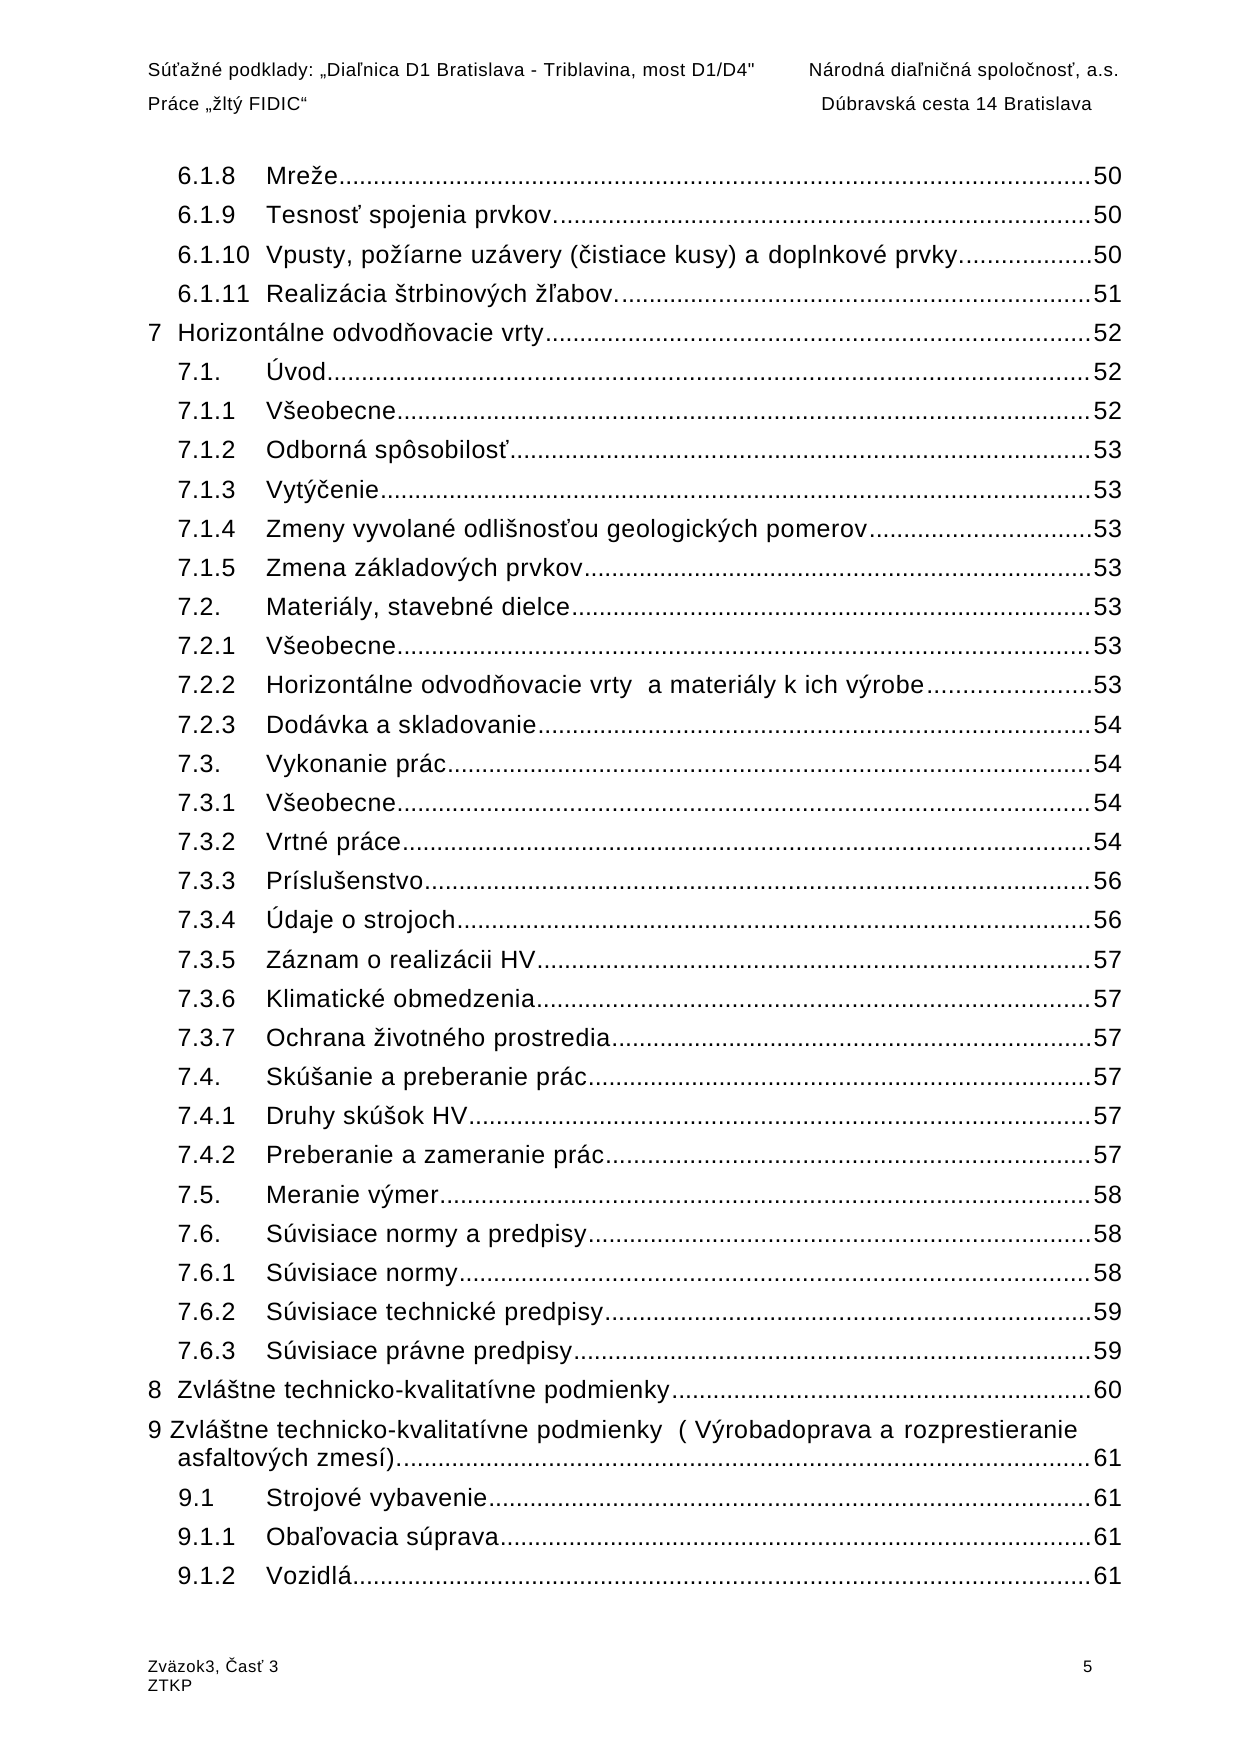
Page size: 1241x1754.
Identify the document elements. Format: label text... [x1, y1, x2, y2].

text 7.6.1 Súvisiace normy 58 [177, 1258, 1078, 1287]
text 9.1.1 Obaľovacia súprava 61 [177, 1522, 1078, 1550]
text 7.1.1 Všeobecne 52 [177, 396, 1078, 425]
text 6.1.11 Realizácia štrbinových žľabov. 51 [177, 279, 1078, 307]
text 7.4. Skúšanie a preberanie prác 57 [177, 1062, 1078, 1091]
text 7.5. Meranie výmer 58 [177, 1179, 1078, 1208]
text 8 Zvláštne technicko-kvalitatívne podmienky 60 [148, 1375, 1078, 1404]
text 7.1.2 Odborná spôsobilosť 53 [177, 435, 1078, 464]
text 7.6.3 Súvisiace právne predpisy 59 [177, 1336, 1078, 1365]
text 7.2. Materiály, stavebné dielce 53 [177, 592, 1078, 621]
text 6.1.10 Vpusty, požíarne uzávery (čistiace kusy) a doplnkové prvky. 50 [177, 239, 1078, 268]
text 7.3.2 Vrtné práce 54 [177, 827, 1078, 856]
text 7.3.1 Všeobecne 54 [177, 788, 1078, 817]
text 7.1.3 Vytýčenie 53 [177, 474, 1078, 503]
text 7.2.3 Dodávka a skladovanie 54 [177, 709, 1078, 738]
text 7.3.3 Príslušenstvo 56 [177, 866, 1078, 895]
text 7 Horizontálne odvodňovacie vrty 52 [148, 318, 1078, 347]
text 7.1. Úvod 52 [177, 357, 1078, 386]
text 7.3.5 Záznam o realizácii HV 57 [177, 944, 1078, 973]
text 7.4.2 Preberanie a zameranie prác 57 [177, 1140, 1078, 1169]
text 7.6.2 Súvisiace technické predpisy 59 [177, 1297, 1078, 1326]
text 6.1.9 Tesnosť spojenia prvkov. 50 [177, 200, 1078, 229]
text 9 Zvláštne technicko-kvalitatívne podmienky ( Výrobadoprava a rozprestieranie asfaltových zmesí). 61 [148, 1414, 1078, 1472]
text 7.3. Vykonanie prác 54 [177, 749, 1078, 777]
text 7.3.7 Ochrana životného prostredia 57 [177, 1023, 1078, 1052]
text 7.2.2 Horizontálne odvodňovacie vrty a materiály k ich výrobe 53 [177, 670, 1078, 699]
text 6.1.8 Mreže 50 [177, 161, 1078, 190]
text 7.6. Súvisiace normy a predpisy 58 [177, 1219, 1078, 1247]
text 7.1.4 Zmeny vyvolané odlišnosťou geologických pomerov 53 [177, 514, 1078, 542]
text 7.3.4 Údaje o strojoch 56 [177, 905, 1078, 934]
text 7.2.1 Všeobecne 53 [177, 631, 1078, 660]
text 9.1 Strojové vybavenie 61 [148, 1482, 1078, 1511]
text 7.3.6 Klimatické obmedzenia 57 [177, 984, 1078, 1012]
text 7.1.5 Zmena základových prvkov 53 [177, 553, 1078, 582]
text 7.4.1 Druhy skúšok HV 57 [177, 1101, 1078, 1130]
text 9.1.2 Vozidlá 61 [177, 1561, 1078, 1589]
